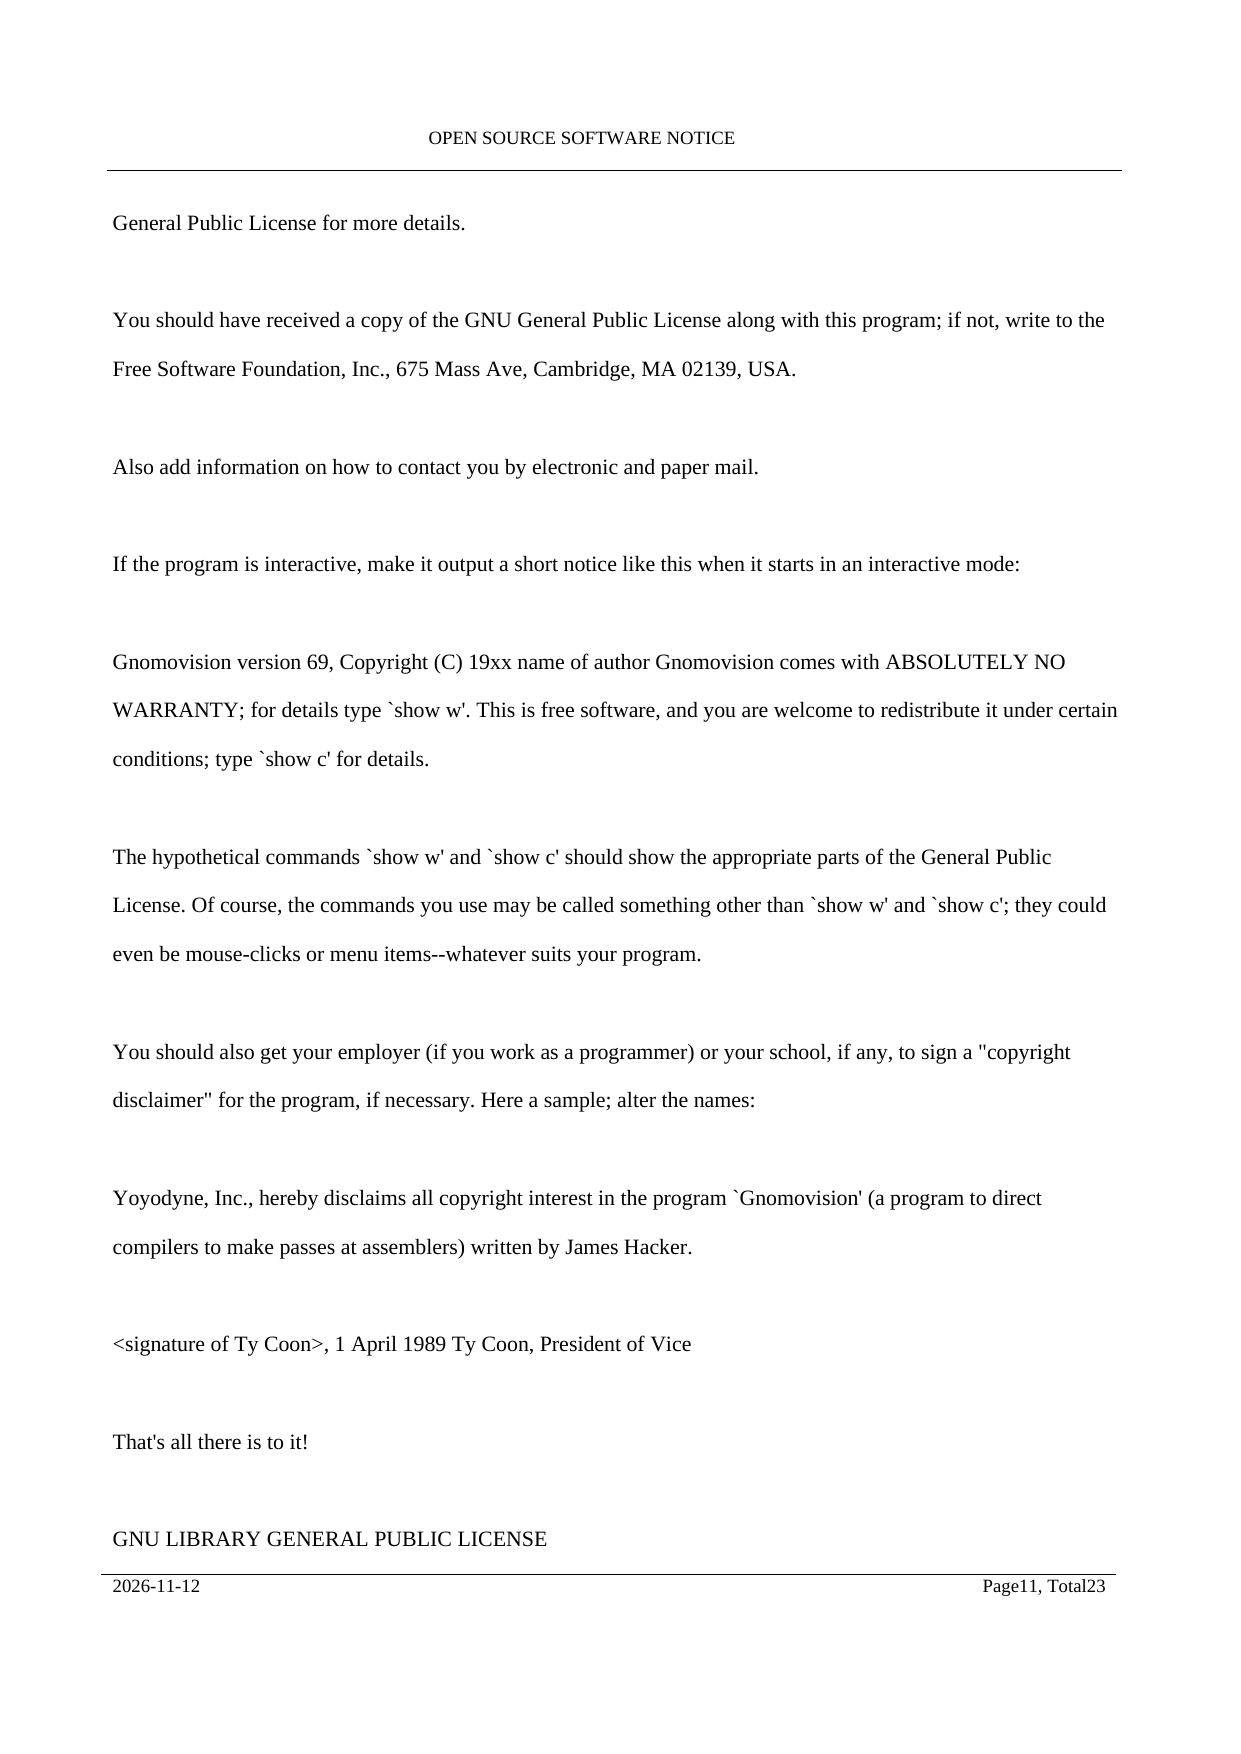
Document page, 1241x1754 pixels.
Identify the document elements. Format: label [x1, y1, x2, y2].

text [112, 206, 1128, 1555]
